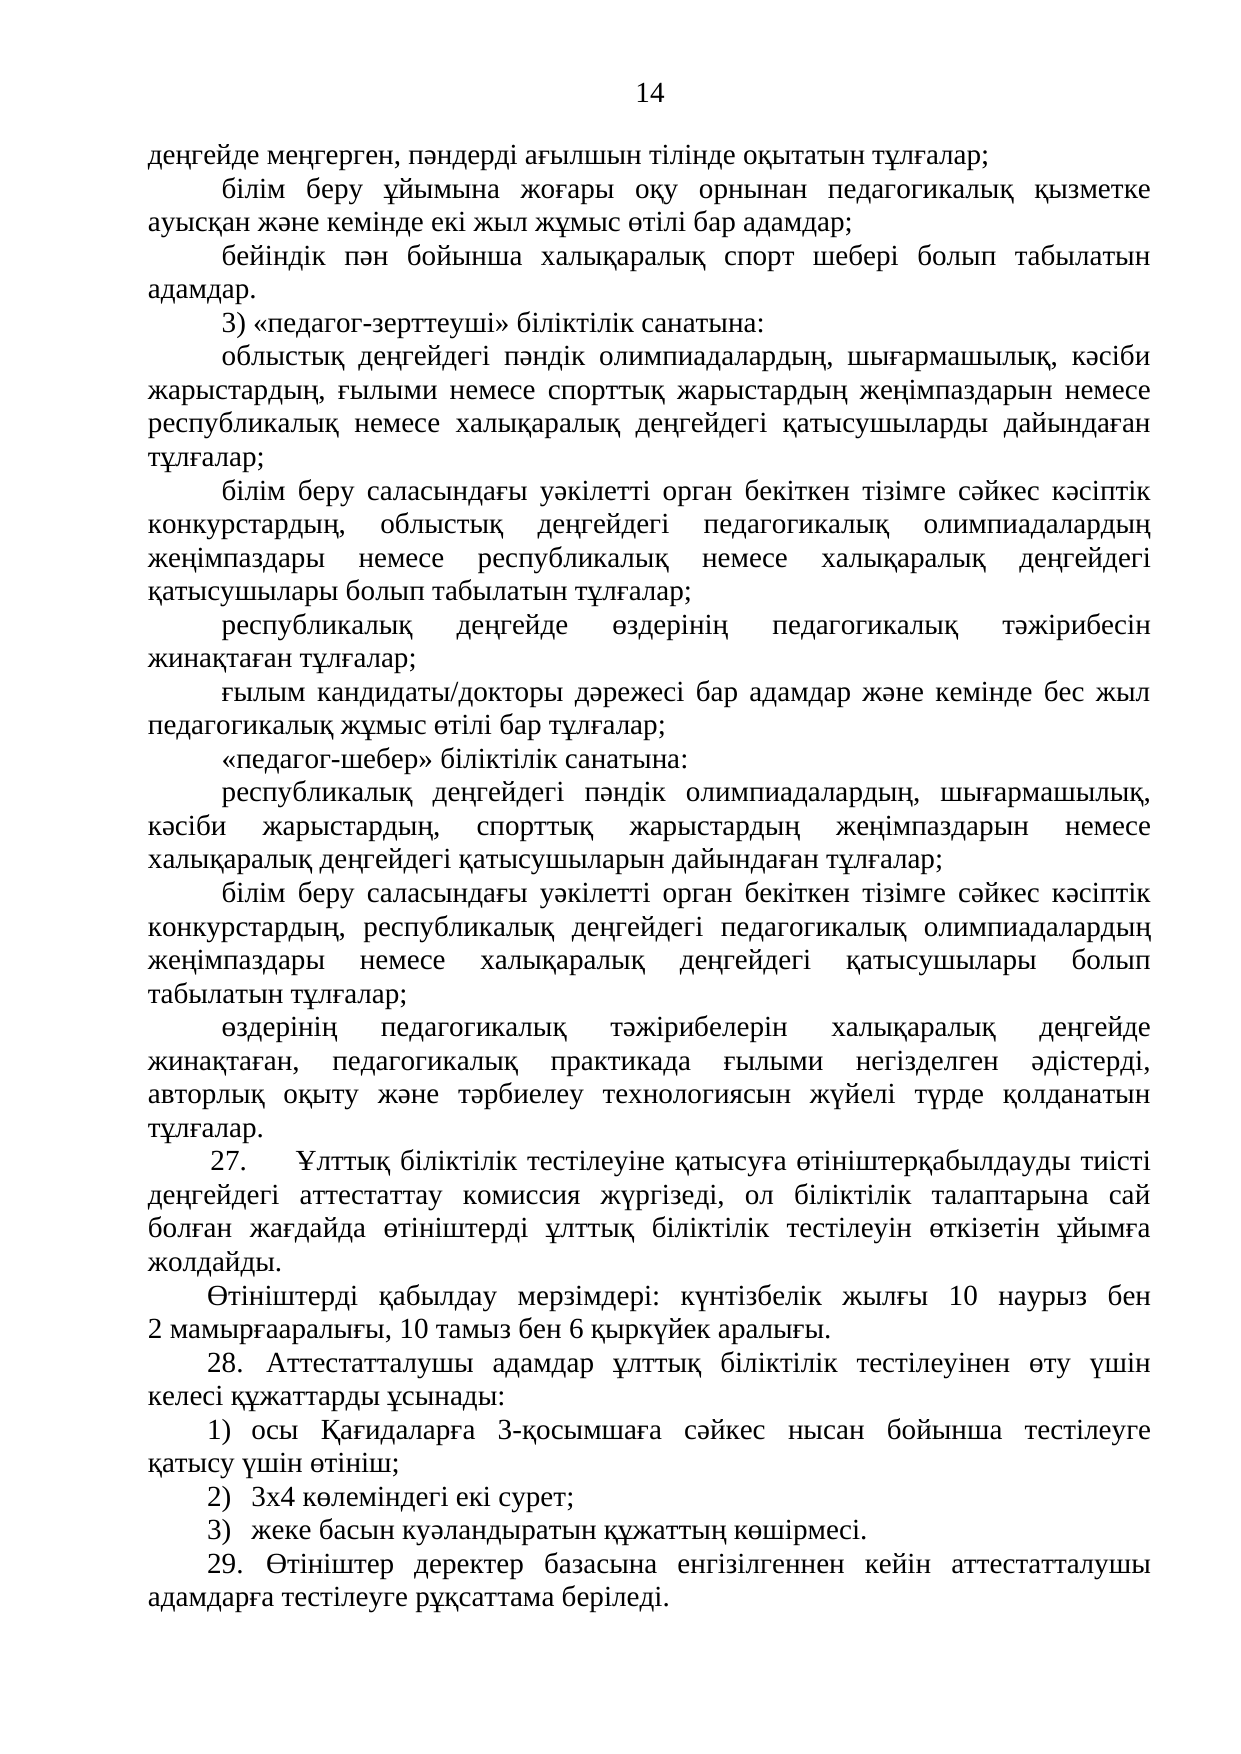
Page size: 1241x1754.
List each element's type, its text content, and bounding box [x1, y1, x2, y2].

text білім беру ұйымына жоғары оқу орнынан педагогикалық қызметке ауысқан және кемінде екі жыл жұмыс өтілі бар адамдар; [148, 171, 1152, 238]
list осы Қағидаларға 3-қосымшаға сәйкес нысан бойынша тестілеуге қатысу үшін өтініш; [148, 1412, 1152, 1479]
text республикалық деңгейдегі пәндік олимпиадалардың, шығармашылық, кәсіби жарыстардың, спорттық жарыстардың жеңімпаздарын немесе халықаралық деңгейдегі қатысушыларын дайындаған тұлғалар; [148, 774, 1152, 875]
text бейіндік пән бойынша халықаралық спорт шебері болып табылатын адамдар. [148, 238, 1152, 305]
text өздерінің педагогикалық тәжірибелерін халықаралық деңгейде жинақтаған, педагогикалық практикада ғылыми негізделген әдістерді, авторлық оқыту және тәрбиелеу технологиясын жүйелі түрде қолданатын тұлғалар. [148, 1009, 1152, 1143]
text білім беру саласындағы уәкілетті орган бекіткен тізімге сәйкес кәсіптік конкурстардың, облыстық деңгейдегі педагогикалық олимпиадалардың жеңімпаздары немесе республикалық немесе халықаралық деңгейдегі қатысушылары болып табылатын тұлғалар; [148, 473, 1152, 607]
list Аттестатталушы адамдар ұлттық біліктілік тестілеуінен өту үшін келесі құжаттарды ұсынады: [148, 1345, 1152, 1412]
text білім беру саласындағы уәкілетті орган бекіткен тізімге сәйкес кәсіптік конкурстардың, республикалық деңгейдегі педагогикалық олимпиадалардың жеңімпаздары немесе халықаралық деңгейдегі қатысушылары болып табылатын тұлғалар; [148, 875, 1152, 1009]
list 3x4 көлеміндегі екі сурет; [148, 1479, 1152, 1512]
list Өтініштер деректер базасына енгізілгеннен кейін аттестатталушы адамдарға тестілеуге рұқсаттама беріледі. [148, 1546, 1152, 1613]
text ғылым кандидаты/докторы дәрежесі бар адамдар және кемінде бес жыл педагогикалық жұмыс өтілі бар тұлғалар; [148, 674, 1152, 741]
text 3) «педагог-зерттеуші» біліктілік санатына: [148, 305, 1152, 338]
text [148, 137, 1152, 171]
text «педагог-шебер» біліктілік санатына: [148, 741, 1152, 774]
text республикалық деңгейде өздерінің педагогикалық тәжірибесін жинақтаған тұлғалар; [148, 607, 1152, 674]
list жеке басын куәландыратын құжаттың көшірмесі. [148, 1512, 1152, 1546]
text облыстық деңгейдегі пәндік олимпиадалардың, шығармашылық, кәсіби жарыстардың, ғылыми немесе спорттық жарыстардың жеңімпаздарын немесе республикалық немесе халықаралық деңгейдегі қатысушыларды дайындаған тұлғалар; [148, 338, 1152, 473]
list Ұлттық біліктілік тестілеуіне қатысуға өтініштерқабылдауды тиісті деңгейдегі аттестаттау комиссия жүргізеді, ол біліктілік талаптарына сай болған жағдайда өтініштерді ұлттық біліктілік тестілеуін өткізетін ұйымға жолдайды. [148, 1143, 1152, 1278]
text Өтініштерді қабылдау мерзімдері: күнтізбелік жылғы 10 наурыз бен 2 мамырғааралығы, 10 тамыз бен 6 қыркүйек аралығы. [148, 1278, 1152, 1345]
